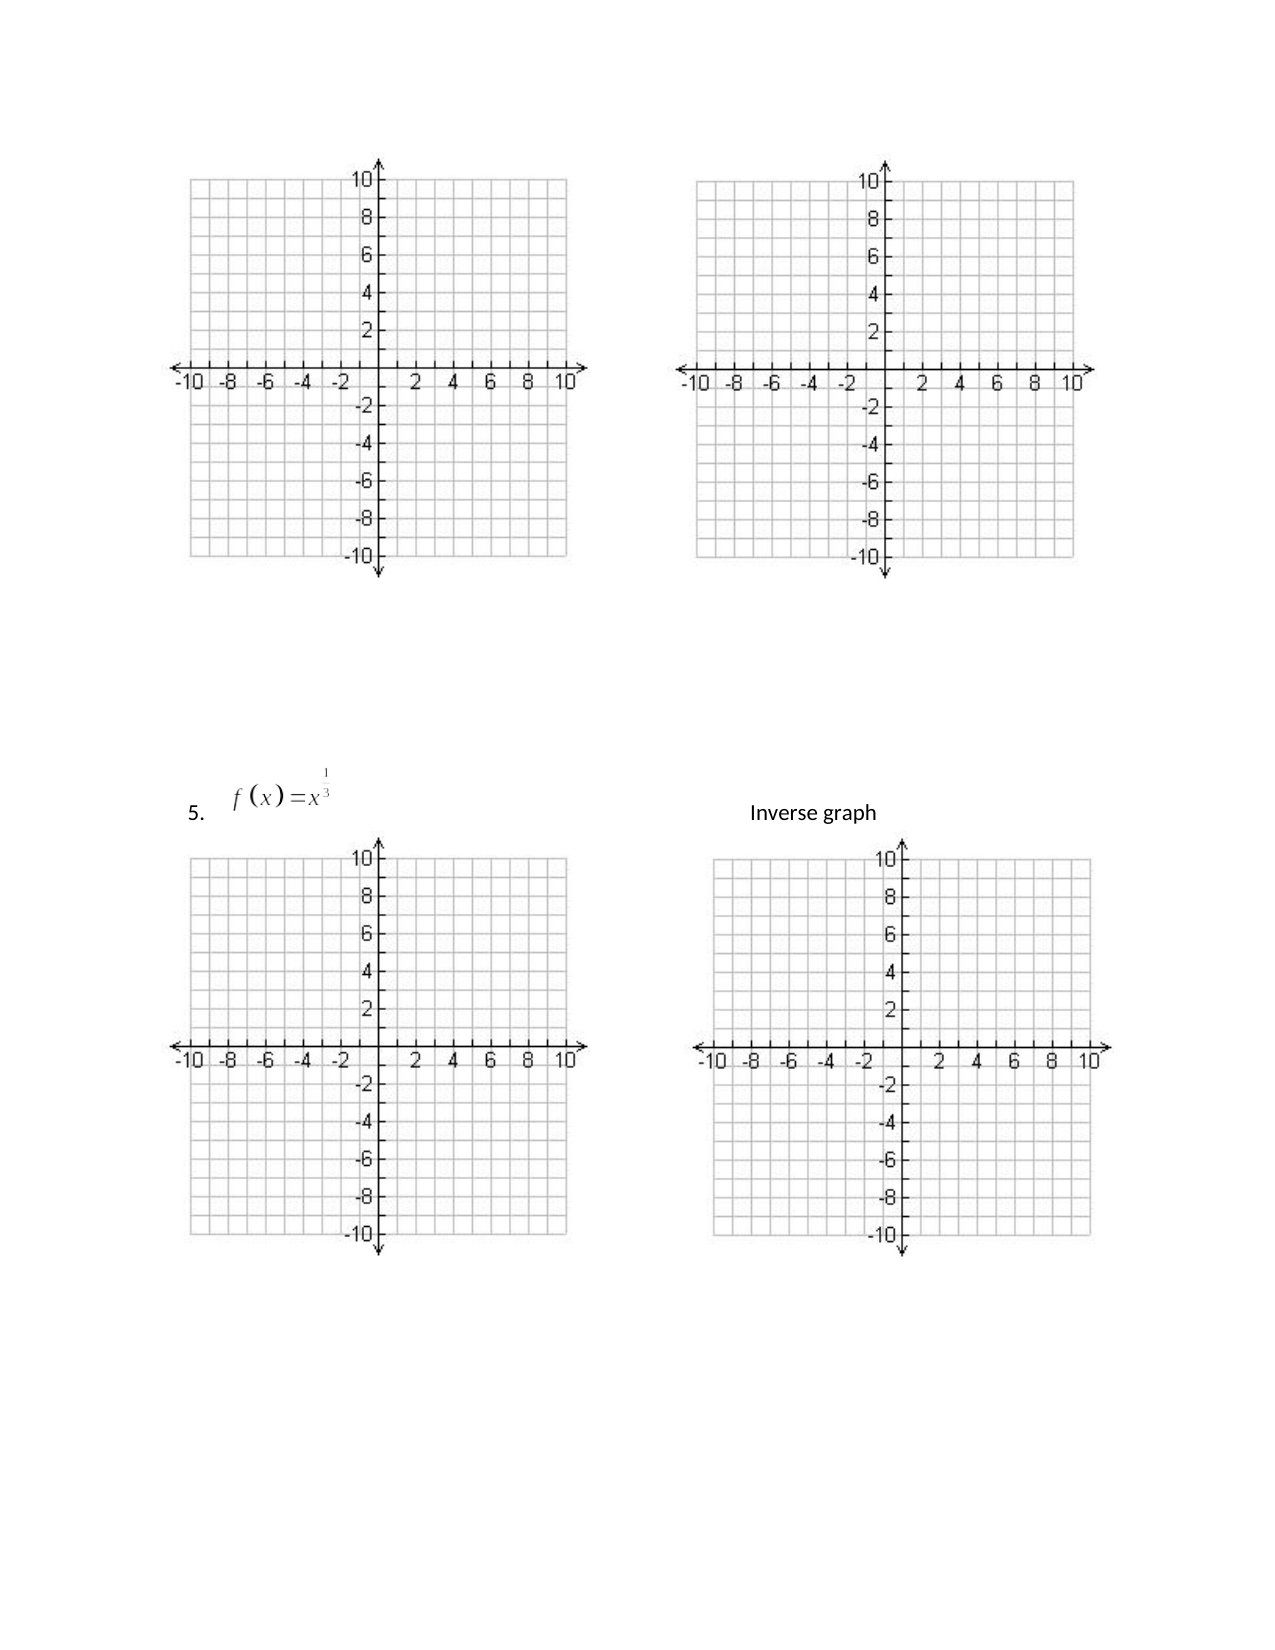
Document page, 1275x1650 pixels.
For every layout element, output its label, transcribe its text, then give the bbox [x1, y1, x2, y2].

list Inverse graph [187, 150, 1125, 214]
picture [159, 218, 591, 646]
picture [682, 903, 1115, 1331]
picture [682, 220, 1115, 647]
picture [159, 906, 591, 1334]
list Inverse graph [187, 832, 1125, 878]
